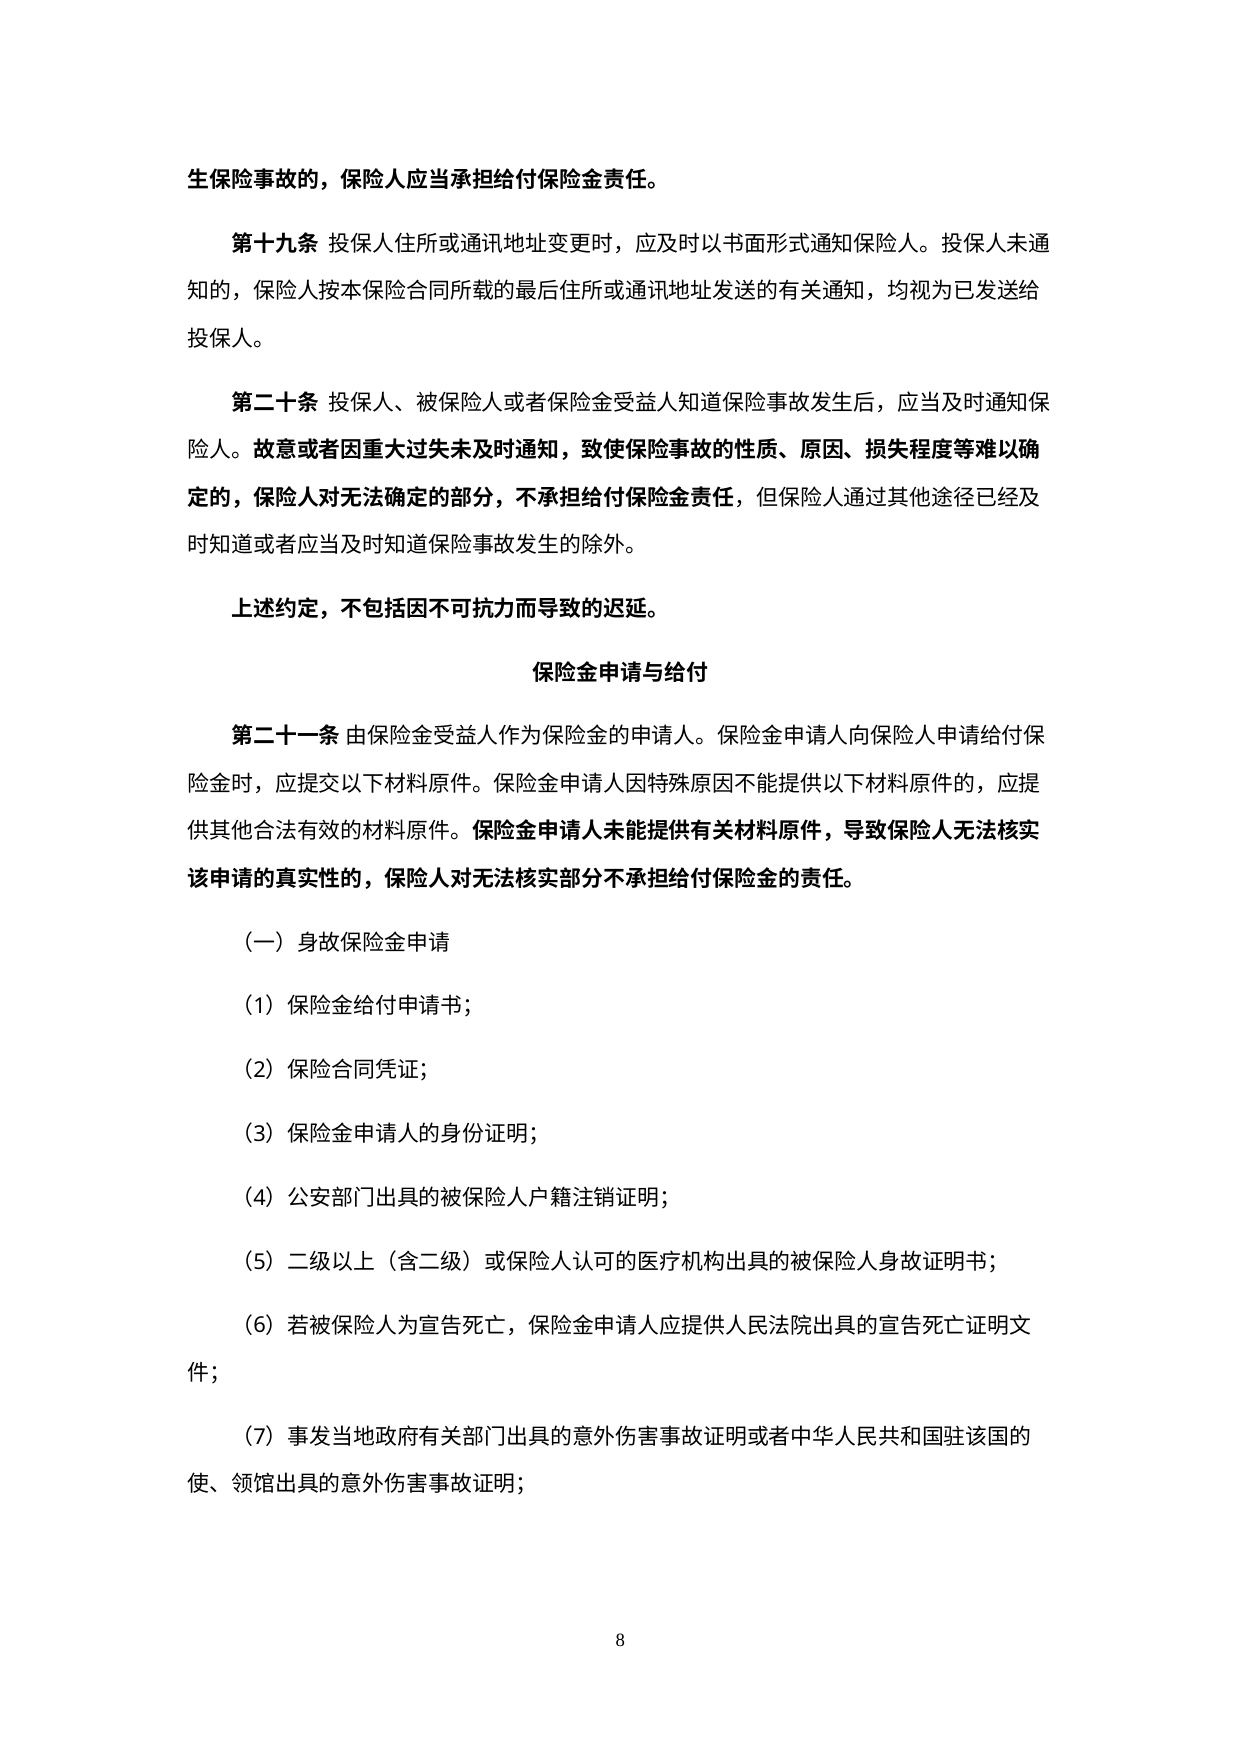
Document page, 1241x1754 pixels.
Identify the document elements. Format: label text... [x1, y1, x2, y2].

text 第二十一条 由保险金受益人作为保险金的申请人。保险金申请人向保险人申请给付保险金时，应提交以下材料原件。保险金申请人因特殊原因不能提供以下材料原件的，应提供其他合法有效的材料原件。保险金申请人未能提供有关材料原件，导致保险人无法核实该申请的真实性的，保险人对无法核实部分不承担给付保险金的责任。 [187, 718, 1053, 892]
text 第二十条 投保人、被保险人或者保险金受益人知道保险事故发生后，应当及时通知保险人。故意或者因重大过失未及时通知，致使保险事故的性质、原因、损失程度等难以确定的，保险人对无法确定的部分，不承担给付保险金责任，但保险人通过其他途径已经及时知道或者应当及时知道保险事故发生的除外。 [187, 384, 1053, 559]
text （4）公安部门出具的被保险人户籍注销证明； [187, 1180, 1053, 1212]
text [187, 162, 1053, 194]
text （1）保险金给付申请书； [187, 988, 1053, 1020]
text （7）事发当地政府有关部门出具的意外伤害事故证明或者中华人民共和国驻该国的使、领馆出具的意外伤害事故证明； [187, 1419, 1053, 1498]
text （3）保险金申请人的身份证明； [187, 1116, 1053, 1148]
text （一）身故保险金申请 [187, 924, 1053, 956]
text 保险金申请与给付 [187, 654, 1053, 686]
text （2）保险合同凭证； [187, 1052, 1053, 1084]
text （5）二级以上（含二级）或保险人认可的医疗机构出具的被保险人身故证明书； [187, 1244, 1053, 1275]
text 上述约定，不包括因不可抗力而导致的迟延。 [187, 591, 1053, 622]
text 第十九条 投保人住所或通讯地址变更时，应及时以书面形式通知保险人。投保人未通知的，保险人按本保险合同所载的最后住所或通讯地址发送的有关通知，均视为已发送给投保人。 [187, 226, 1053, 352]
text （6）若被保险人为宣告死亡，保险金申请人应提供人民法院出具的宣告死亡证明文件； [187, 1307, 1053, 1387]
